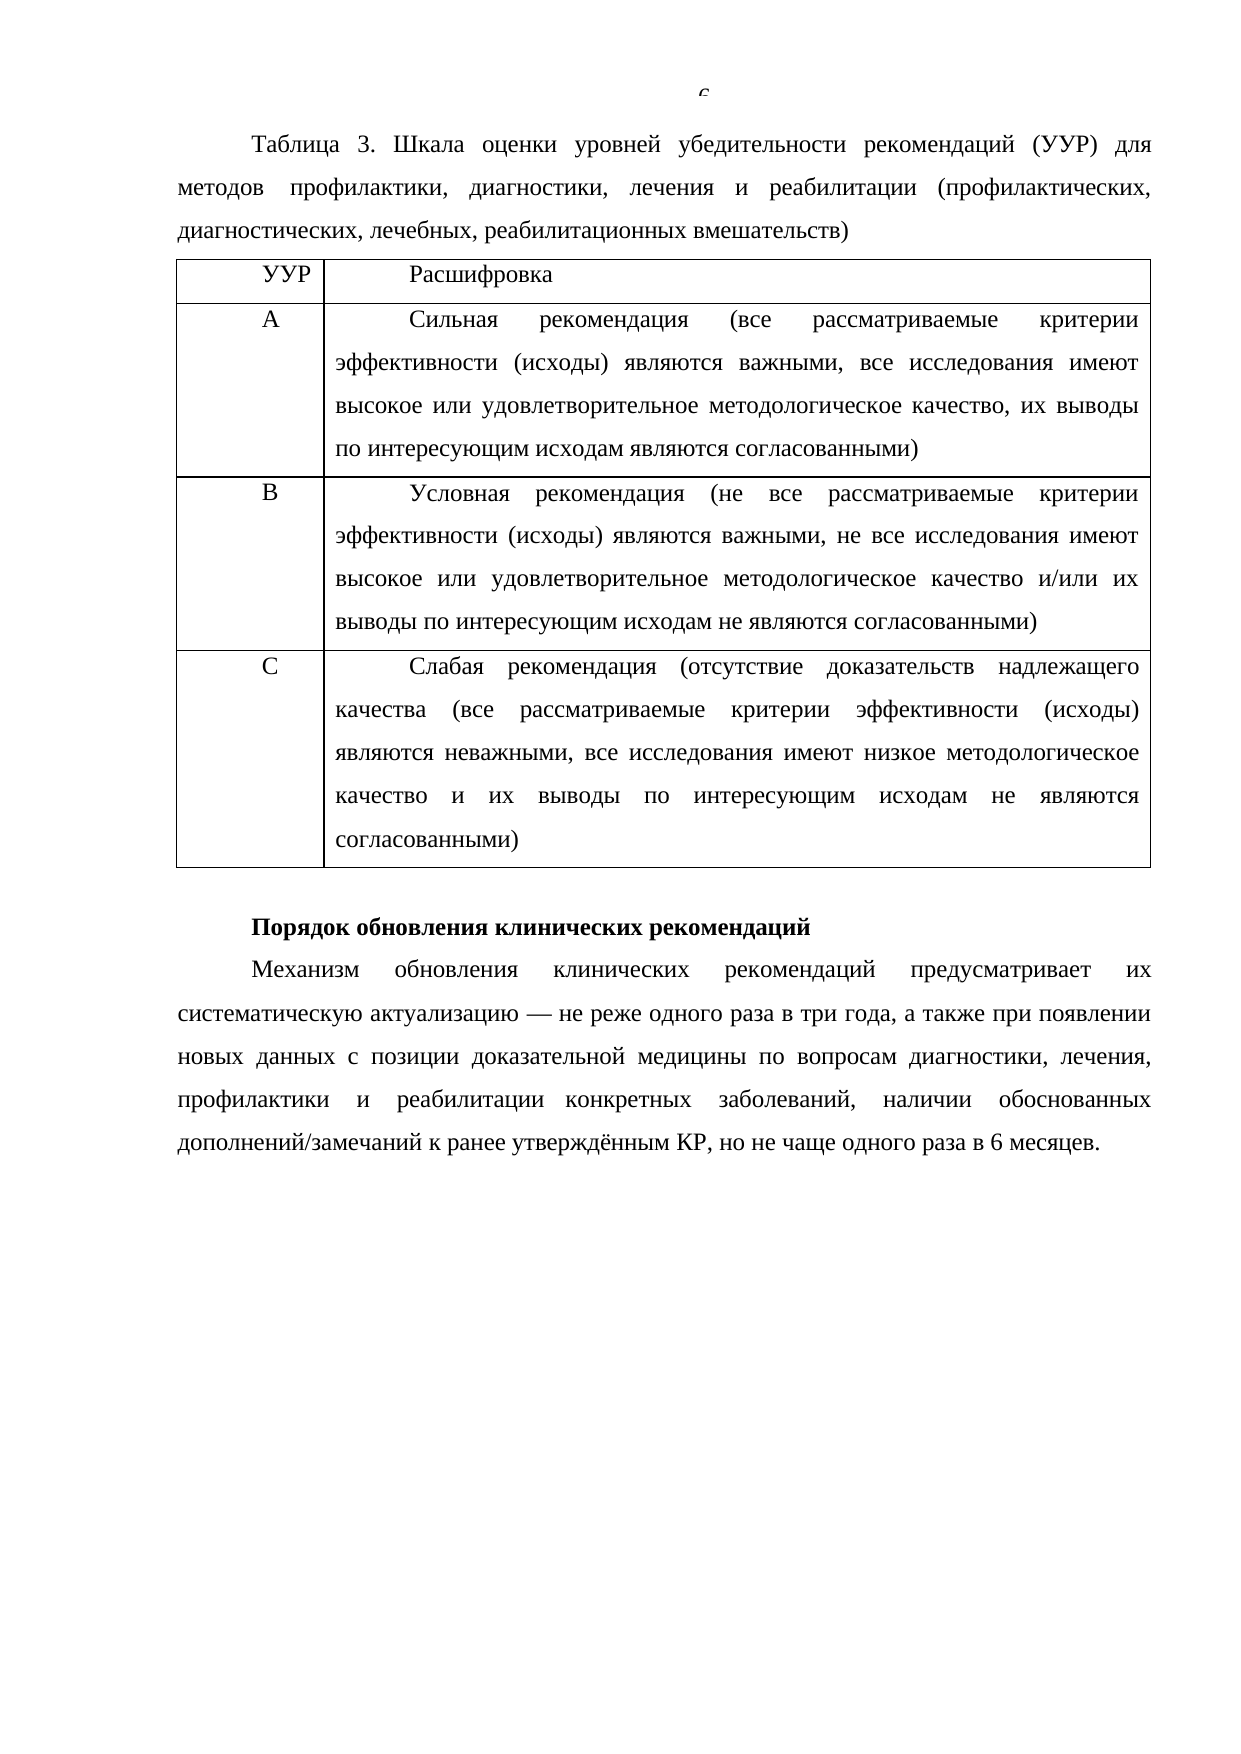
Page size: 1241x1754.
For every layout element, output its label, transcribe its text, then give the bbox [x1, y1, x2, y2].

table_header Расшифровка [325, 260, 1150, 303]
table_cell А [177, 304, 323, 476]
table_header УУР [177, 260, 323, 303]
table_cell Условная рекомендация (не все рассматриваемые критерии эффективности (исходы) являются важными, не все исследования имеют высокое или удовлетворительное методологическое качество и/или их выводы по интересующим исходам не являются согласованными) [325, 478, 1150, 650]
table_cell Слабая рекомендация (отсутствие доказательств надлежащего качества (все рассматриваемые критерии эффективности (исходы) являются неважными, все исследования имеют низкое методологическое качество и их выводы по интересующим исходам не являются согласованными) [325, 651, 1150, 867]
text Таблица 3. Шкала оценки уровней убедительности рекомендаций (УУР) для методов профилактики, диагностики, лечения и реабилитации (профилактических, диагностических, лечебных, реабилитационных вмешательств) [177, 129, 1152, 244]
subtitle Порядок обновления клинических рекомендаций [251, 912, 1163, 940]
text Механизм обновления клинических рекомендаций предусматривает их систематическую актуализацию — не реже одного раза в три года, а также при появлении новых данных с позиции доказательной медицины по вопросам диагностики, лечения, профилактики и реабилитации конкретных заболеваний, наличии обоснованных дополнений/замечаний к ранее утверждённым КР, но не чаще одного раза в 6 месяцев. [177, 954, 1152, 1156]
table_cell В [177, 478, 323, 650]
table_cell Сильная рекомендация (все рассматриваемые критерии эффективности (исходы) являются важными, все исследования имеют высокое или удовлетворительное методологическое качество, их выводы по интересующим исходам являются согласованными) [325, 304, 1150, 476]
table_cell С [177, 651, 323, 867]
